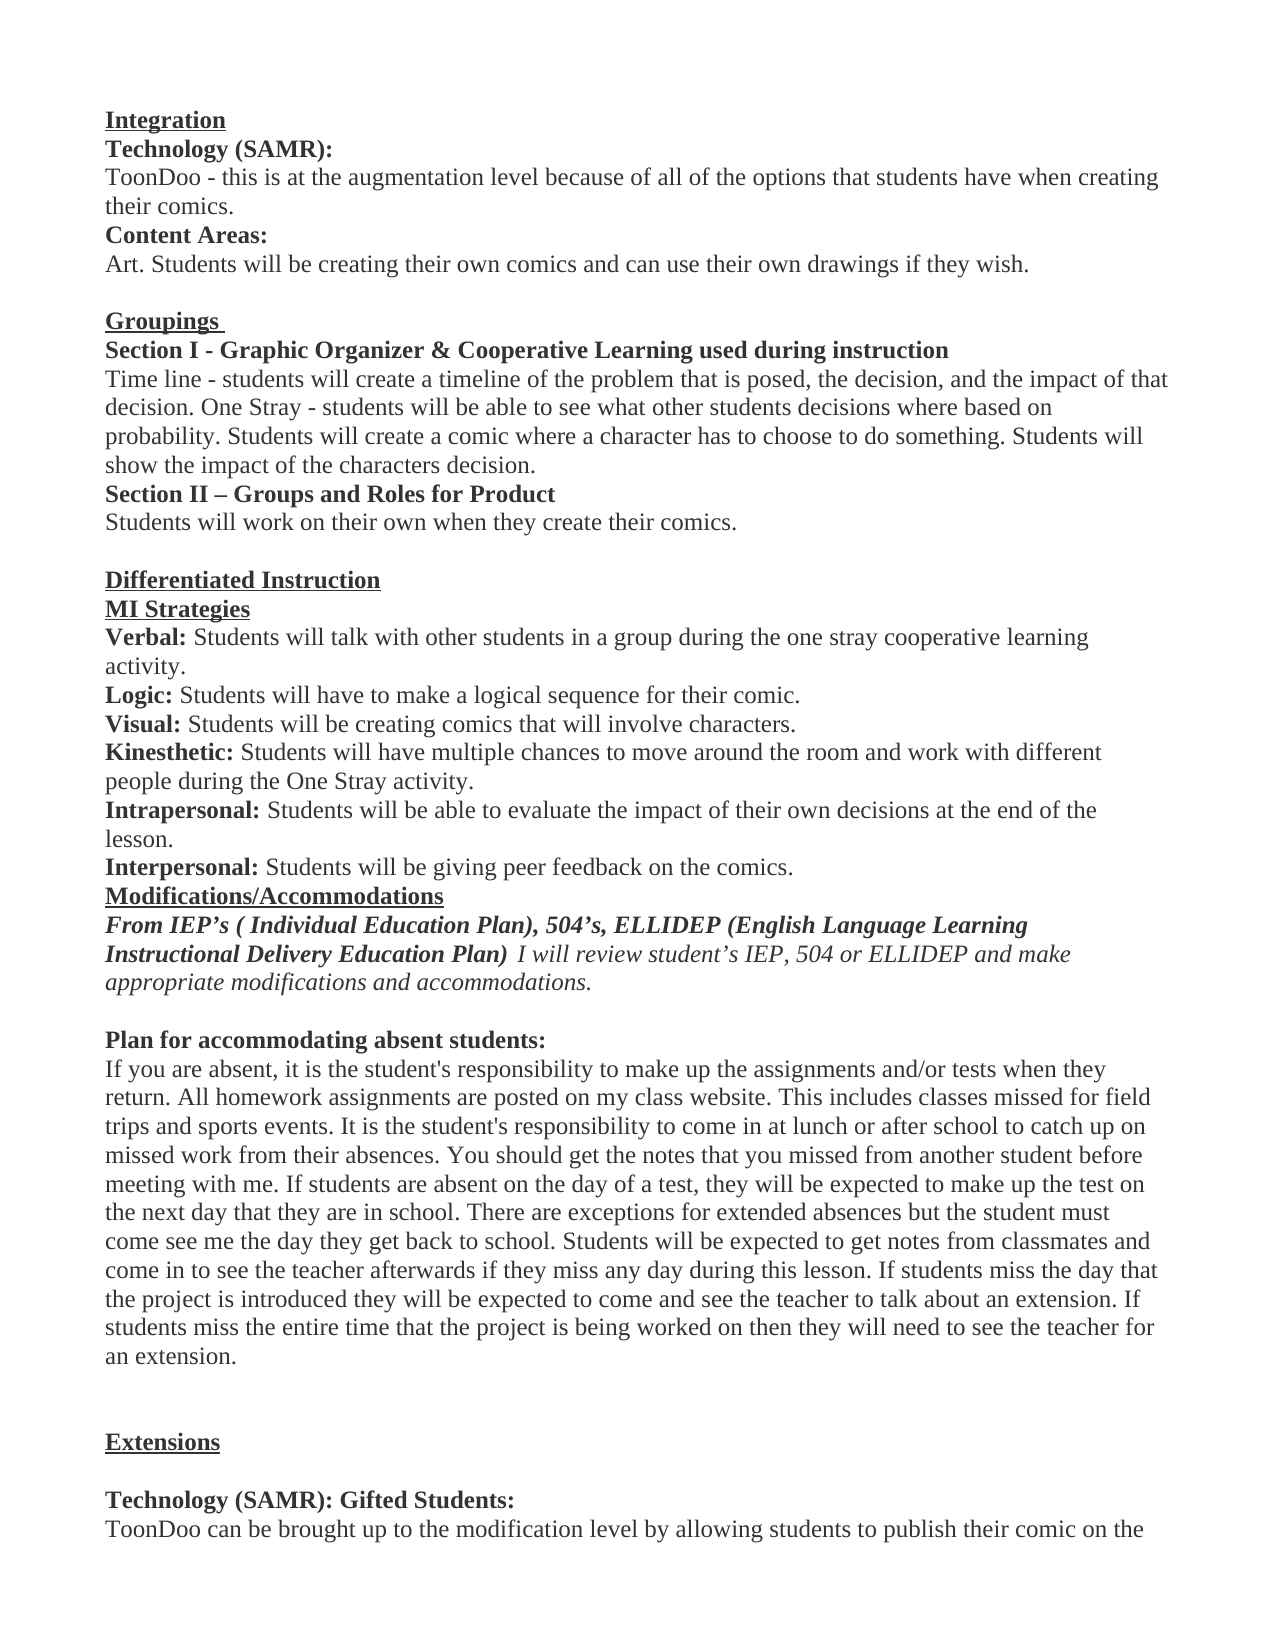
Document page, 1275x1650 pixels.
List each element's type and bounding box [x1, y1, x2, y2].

text [105, 105, 1170, 1542]
